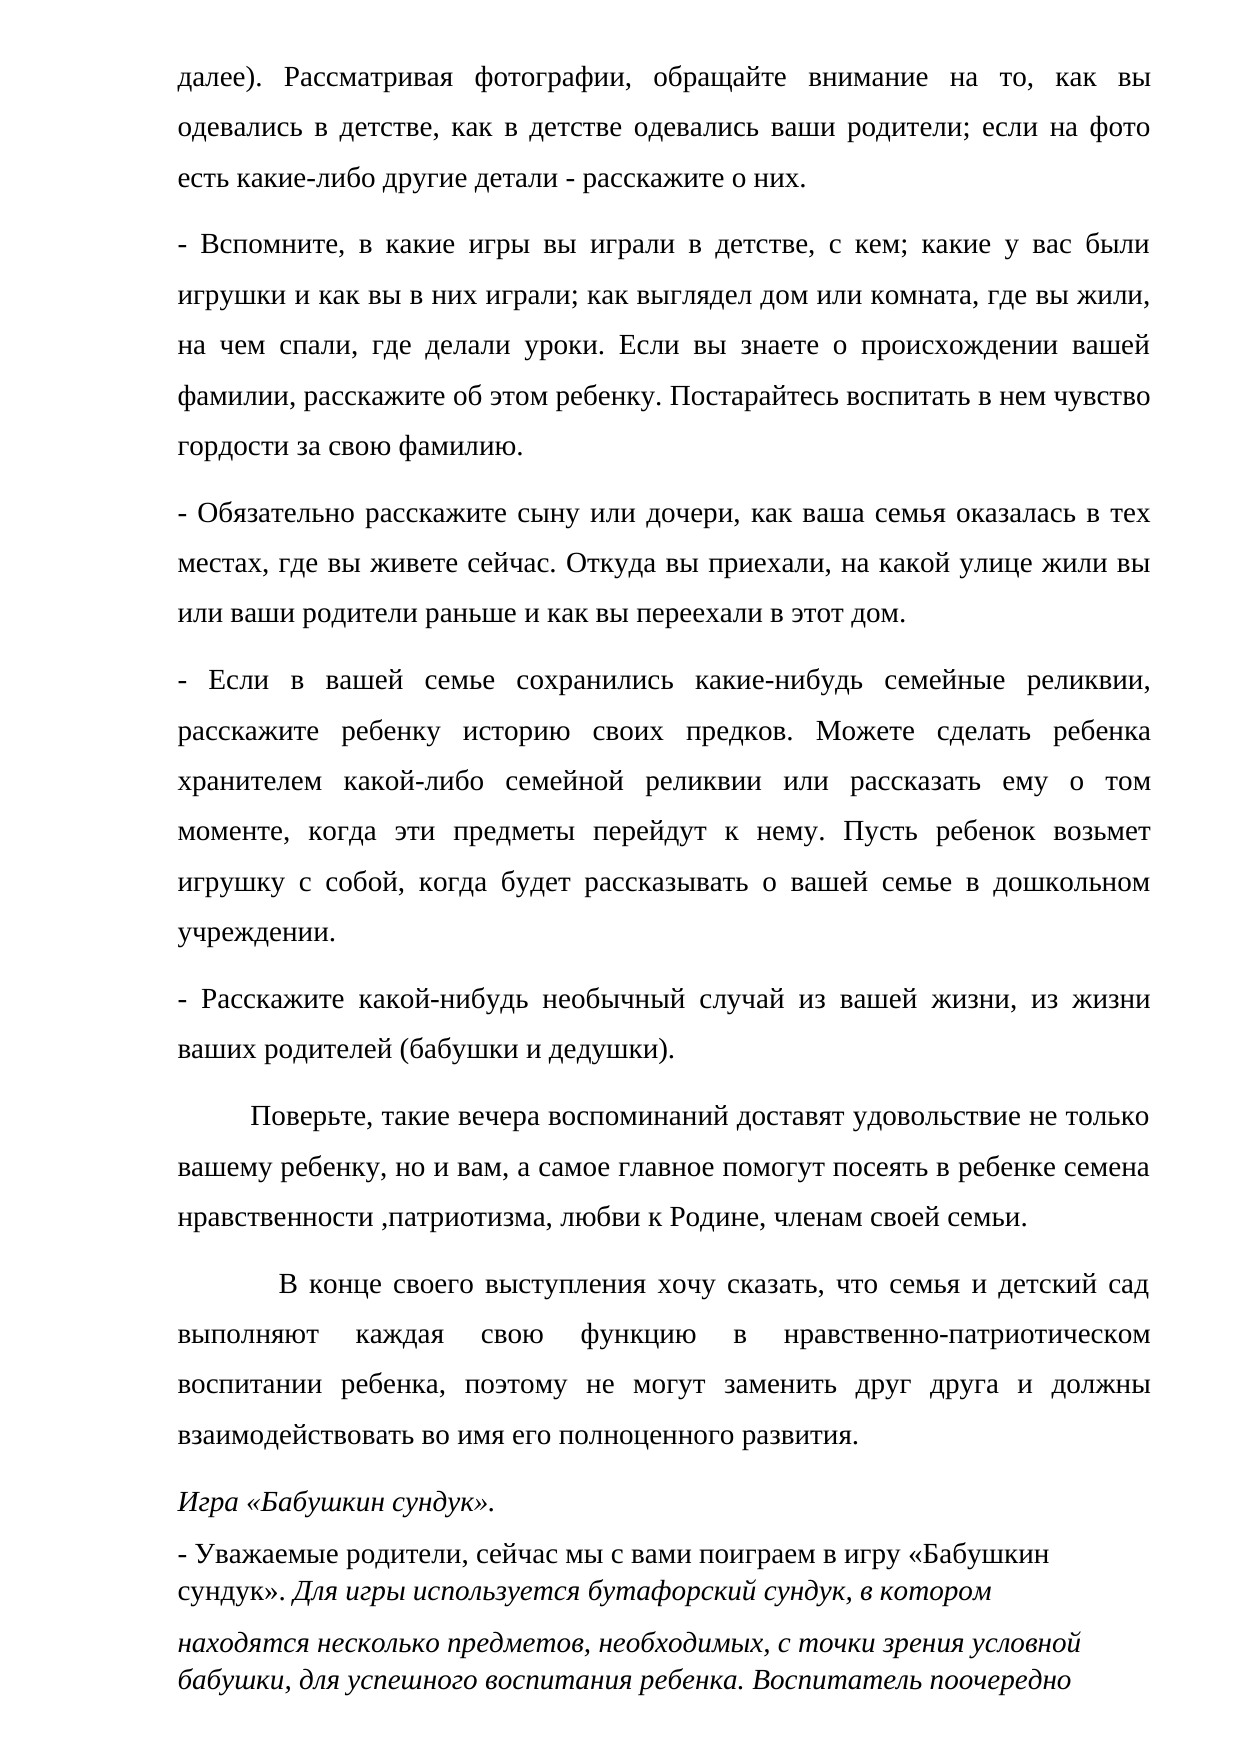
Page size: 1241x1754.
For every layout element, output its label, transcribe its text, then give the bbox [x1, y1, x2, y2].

text - Если в вашей семье сохранились какие-нибудь семейные реликвии, расскажите ребенку историю своих предков. Можете сделать ребенка хранителем какой-либо семейной реликвии или рассказать ему о том моменте, когда эти предметы перейдут к нему. Пусть ребенок возьмет игрушку с собой, когда будет рассказывать о вашей семье в дошкольном учреждении. [177, 662, 1152, 948]
text - Вспомните, в какие игры вы играли в детстве, с кем; какие у вас были игрушки и как вы в них играли; как выглядел дом или комната, где вы жили, на чем спали, где делали уроки. Если вы знаете о происхождении вашей фамилии, расскажите об этом ребенку. Постарайтесь воспитать в нем чувство гордости за свою фамилию. [177, 227, 1152, 461]
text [177, 59, 1152, 193]
text - Обязательно расскажите сыну или дочери, как ваша семья оказалась в тех местах, где вы живете сейчас. Откуда вы приехали, на какой улице жили вы или ваши родители раньше и как вы переехали в этот дом. [177, 495, 1152, 629]
text - Уважаемые родители, сейчас мы с вами поиграем в игру «Бабушкин сундук». Для игры используется бутафорский сундук, в котором [177, 1537, 1152, 1606]
text Поверьте, такие вечера воспоминаний доставят удовольствие не только вашему ребенку, но и вам, а самое главное помогут посеять в ребенке семена нравственности ,патриотизма, любви к Родине, членам своей семьи. [177, 1098, 1152, 1232]
text - Расскажите какой-нибудь необычный случай из вашей жизни, из жизни ваших родителей (бабушки и дедушки). [177, 981, 1152, 1065]
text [177, 1626, 1152, 1695]
text Игра «Бабушкин сундук». [177, 1484, 1152, 1517]
text В конце своего выступления хочу сказать, что семья и детский сад выполняют каждая свою функцию в нравственно-патриотическом воспитании ребенка, поэтому не могут заменить друг друга и должны взаимодействовать во имя его полноценного развития. [177, 1266, 1152, 1450]
